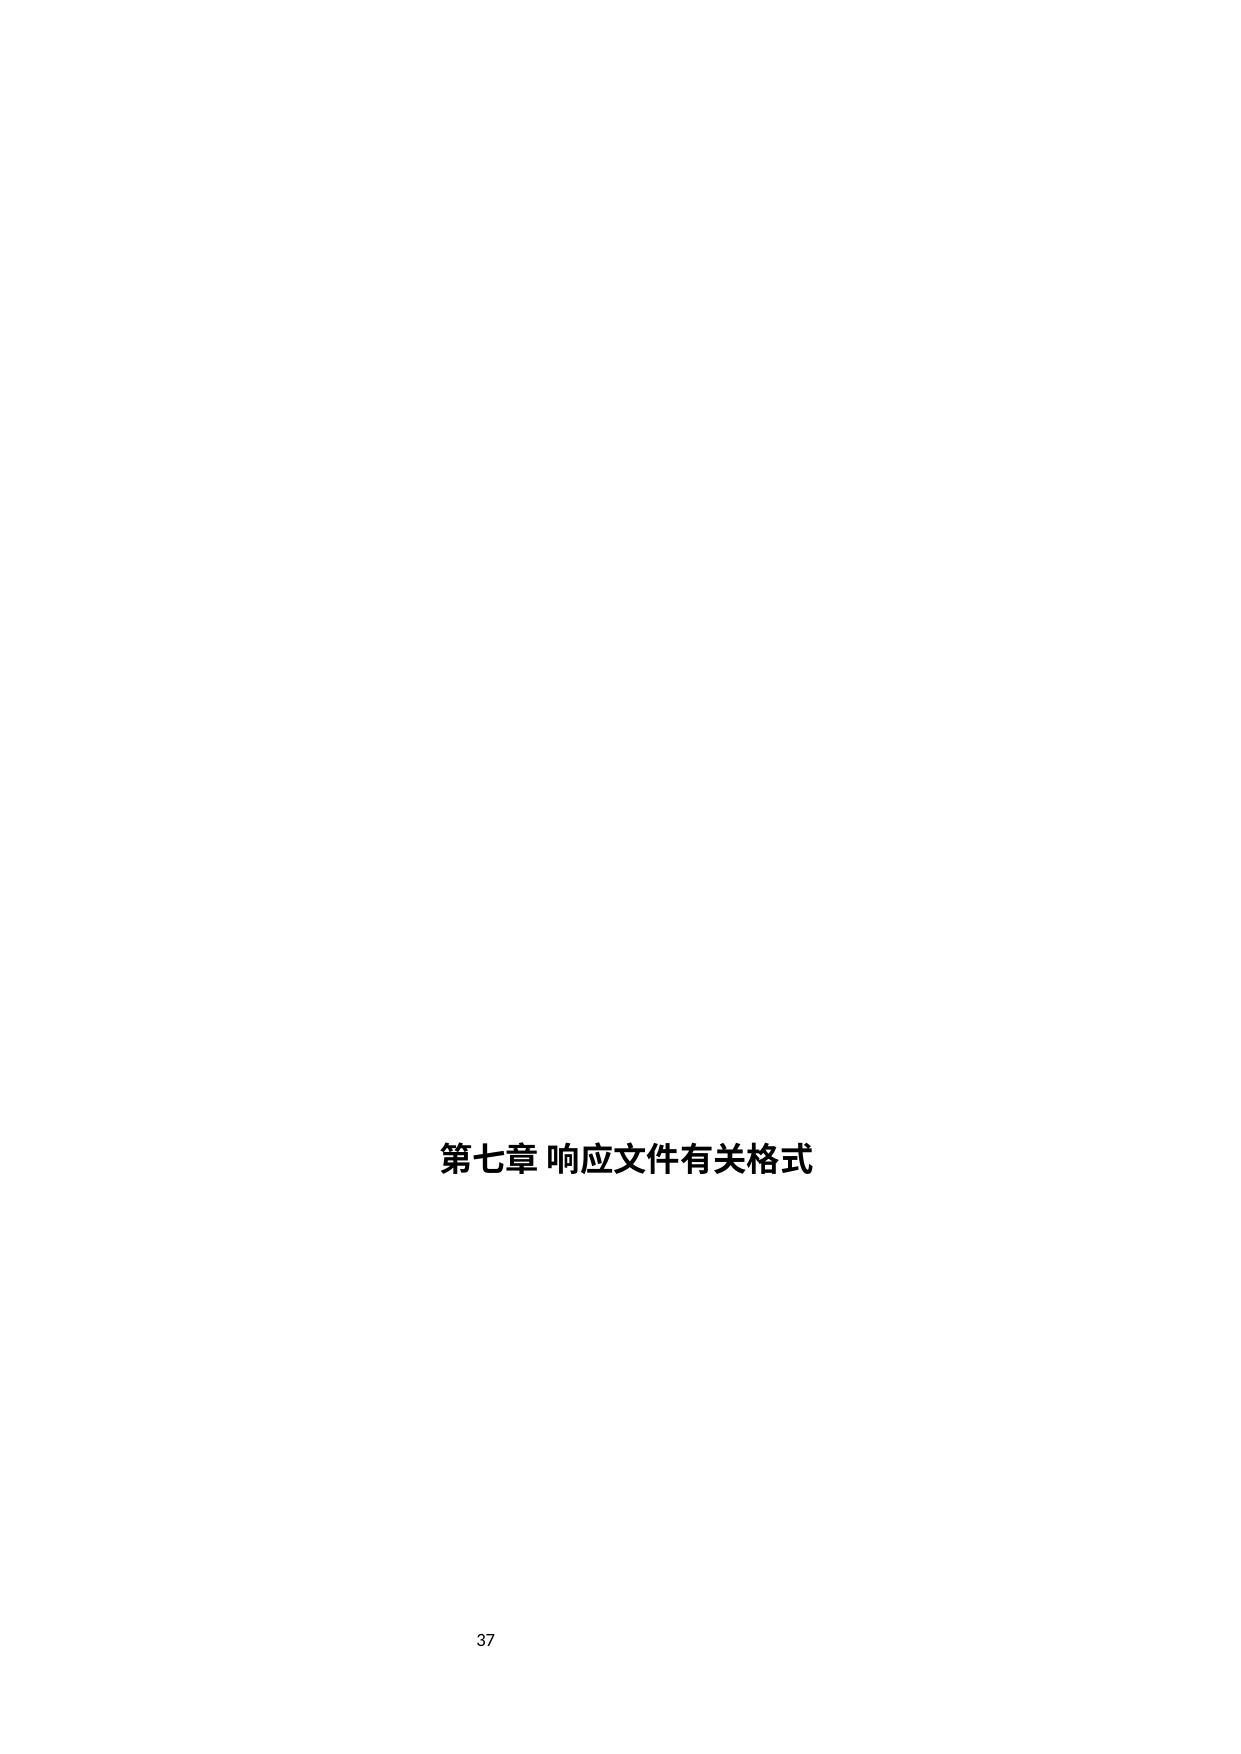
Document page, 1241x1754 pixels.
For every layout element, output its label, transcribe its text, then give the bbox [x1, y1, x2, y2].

text 第七章 响应文件有关格式 [165, 1125, 1087, 1190]
